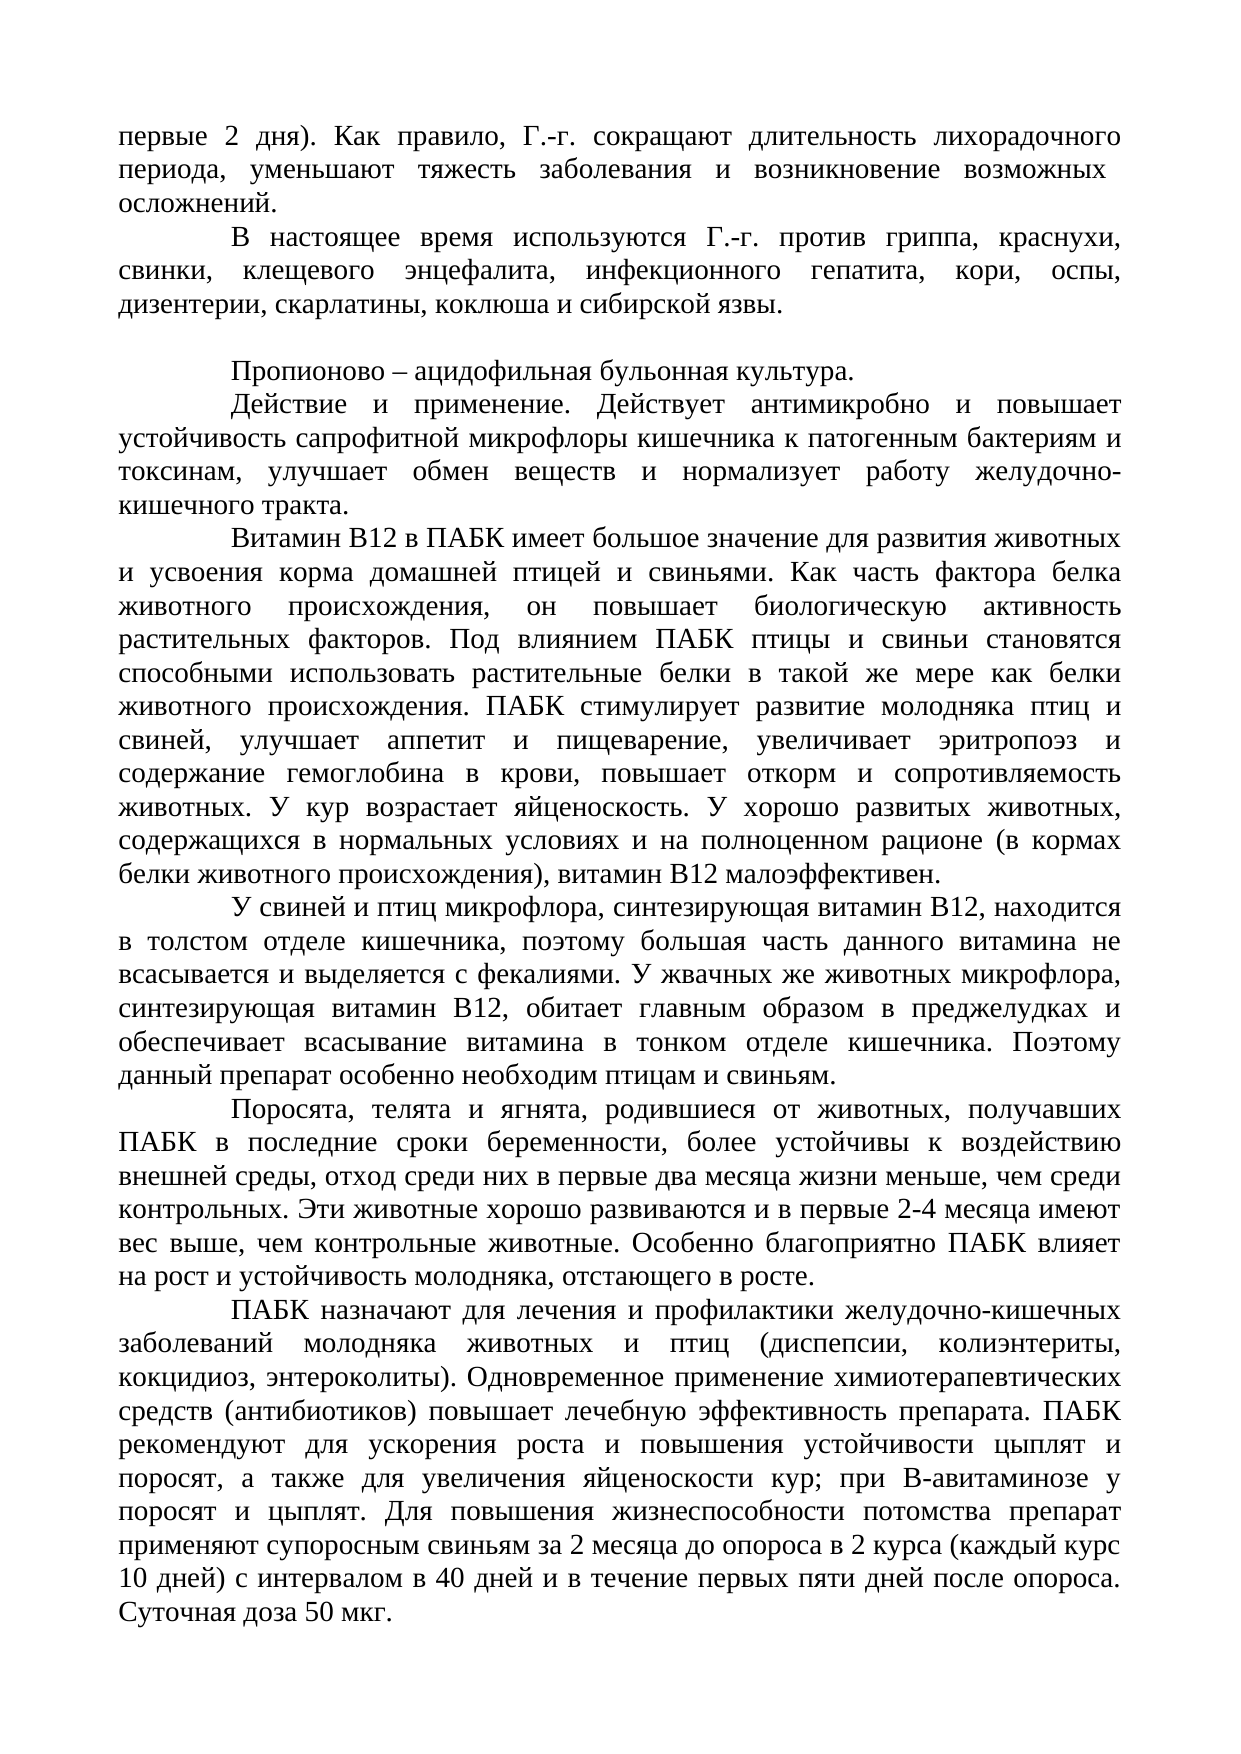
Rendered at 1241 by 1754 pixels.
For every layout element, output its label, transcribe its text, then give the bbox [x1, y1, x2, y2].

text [118, 118, 1122, 219]
text У свиней и птиц микрофлора, синтезирующая витамин В12, находится в толстом отделе кишечника, поэтому большая часть данного витамина не всасывается и выделяется с фекалиями. У жвачных же животных микрофлора, синтезирующая витамин В12, обитает главным образом в преджелудках и обеспечивает всасывание витамина в тонком отделе кишечника. Поэтому данный препарат особенно необходим птицам и свиньям. [118, 889, 1122, 1091]
text Пропионово – ацидофильная бульонная культура. [118, 353, 1122, 386]
text ПАБК назначают для лечения и профилактики желудочно-кишечных заболеваний молодняка животных и птиц (диспепсии, колиэнтериты, кокцидиоз, энтероколиты). Одновременное применение химиотерапевтических средств (антибиотиков) повышает лечебную эффективность препарата. ПАБК рекомендуют для ускорения роста и повышения устойчивости цыплят и поросят, а также для увеличения яйценоскости кур; при В-авитаминозе у поросят и цыплят. Для повышения жизнеспособности потомства препарат применяют супоросным свиньям за 2 месяца до опороса в 2 курса (каждый курс 10 дней) с интервалом в 40 дней и в течение первых пяти дней после опороса. Суточная доза 50 мкг. [118, 1292, 1122, 1627]
text Поросята, телята и ягнята, родившиеся от животных, получавших ПАБК в последние сроки беременности, более устойчивы к воздействию внешней среды, отход среди них в первые два месяца жизни меньше, чем среди контрольных. Эти животные хорошо развиваются и в первые 2-4 месяца имеют вес выше, чем контрольные животные. Особенно благоприятно ПАБК влияет на рост и устойчивость молодняка, отстающего в росте. [118, 1091, 1122, 1292]
text В настоящее время используются Г.-г. против гриппа, краснухи, свинки, клещевого энцефалита, инфекционного гепатита, кори, оспы, дизентерии, скарлатины, коклюша и сибирской язвы. [118, 219, 1122, 319]
text Витамин В12 в ПАБК имеет большое значение для развития животных и усвоения корма домашней птицей и свиньями. Как часть фактора белка животного происхождения, он повышает биологическую активность растительных факторов. Под влиянием ПАБК птицы и свиньи становятся способными использовать растительные белки в такой же мере как белки животного происхождения. ПАБК стимулирует развитие молодняка птиц и свиней, улучшает аппетит и пищеварение, увеличивает эритропоэз и содержание гемоглобина в крови, повышает откорм и сопротивляемость животных. У кур возрастает яйценоскость. У хорошо развитых животных, содержащихся в нормальных условиях и на полноценном рационе (в кормах белки животного происхождения), витамин В12 малоэффективен. [118, 521, 1122, 889]
text Действие и применение. Действует антимикробно и повышает устойчивость сапрофитной микрофлоры кишечника к патогенным бактериям и токсинам, улучшает обмен веществ и нормализует работу желудочно-кишечного тракта. [118, 386, 1122, 521]
